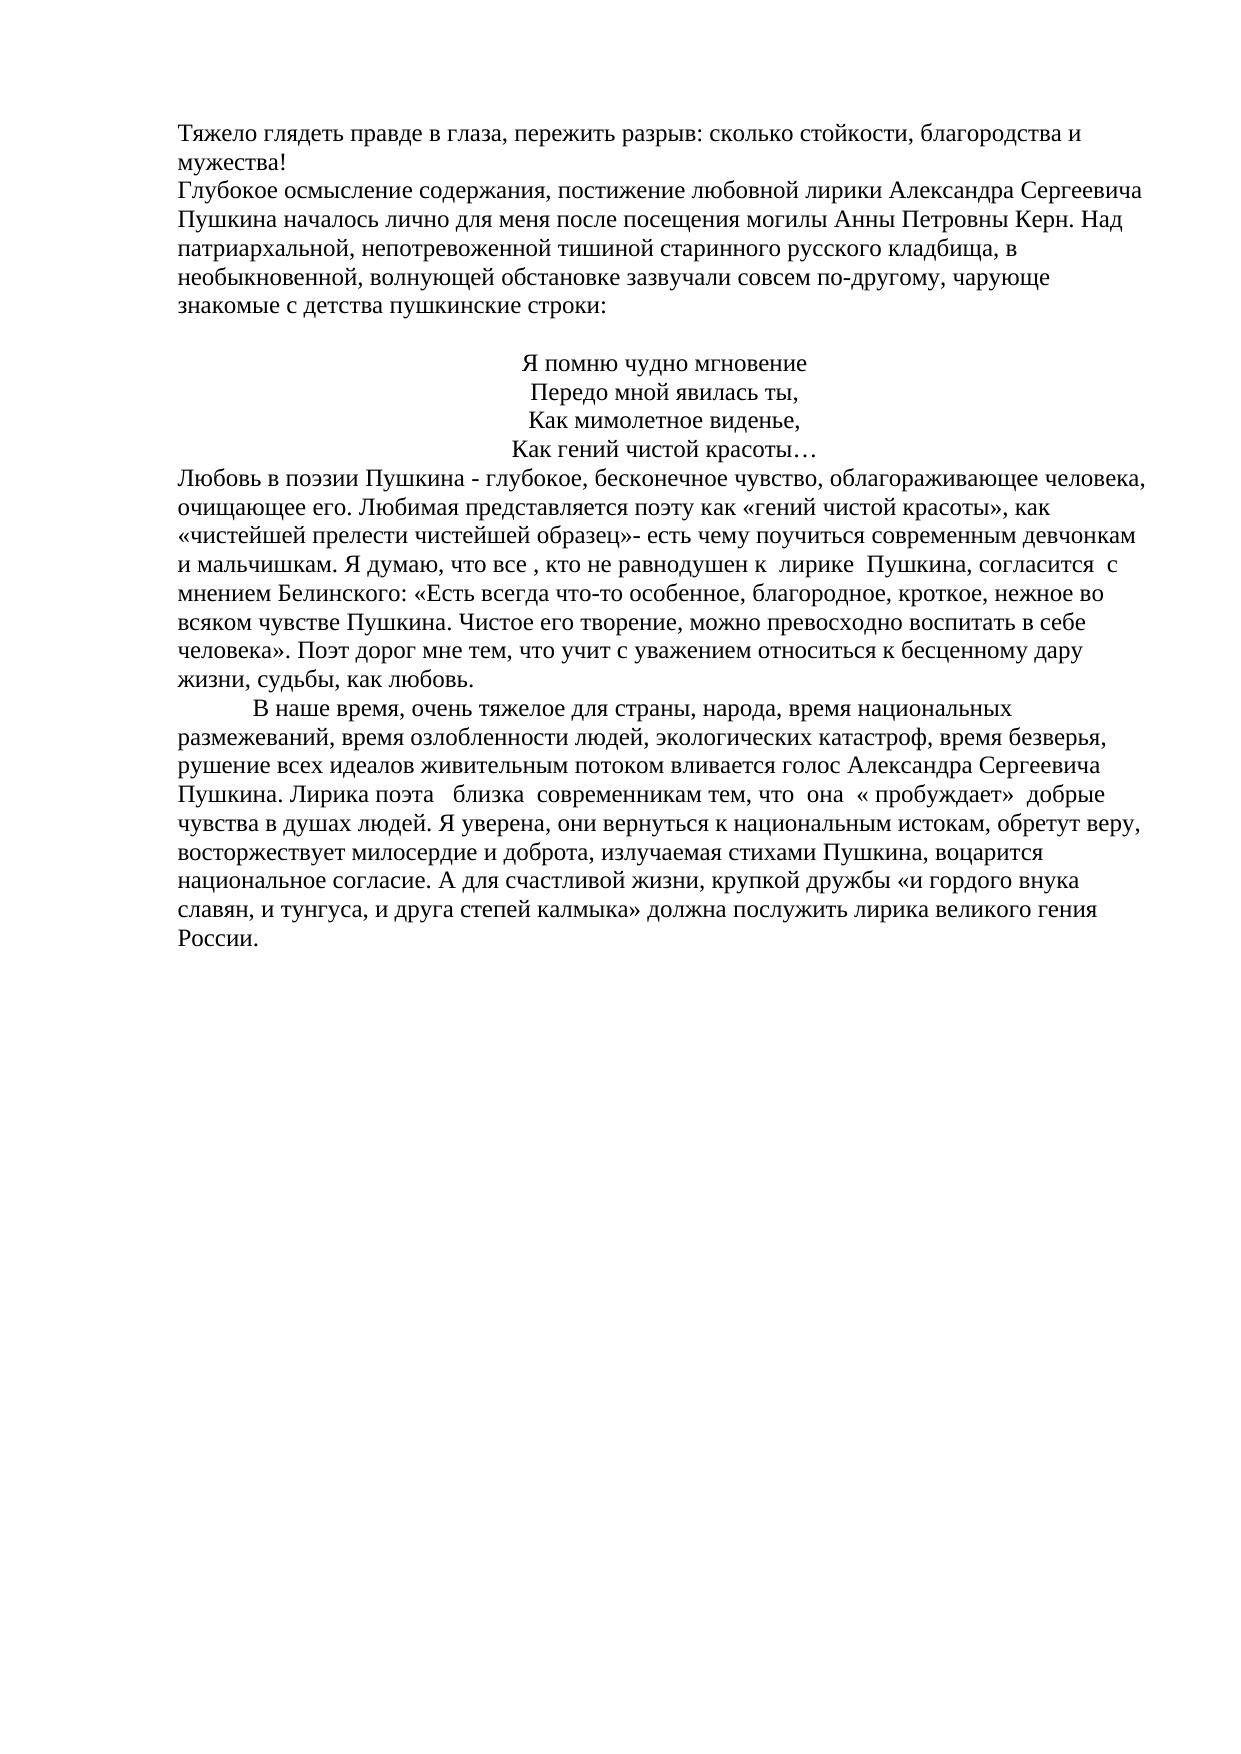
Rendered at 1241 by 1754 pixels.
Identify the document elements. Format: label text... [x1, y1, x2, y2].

text Тяжело глядеть правде в глаза, пережить разрыв: сколько стойкости, благородства и мужества! [177, 118, 1152, 176]
text Как мимолетное виденье, [177, 406, 1152, 434]
text Передо мной явилась ты, [177, 377, 1152, 406]
text Как гений чистой красоты… [177, 434, 1152, 463]
text В наше время, очень тяжелое для страны, народа, время национальных размежеваний, время озлобленности людей, экологических катастроф, время безверья, рушение всех идеалов живительным потоком вливается голос Александра Сергеевича Пушкина. Лирика поэта близка современникам тем, что она « пробуждает» добрые чувства в душах людей. Я уверена, они вернуться к национальным истокам, обретут веру, восторжествует милосердие и доброта, излучаемая стихами Пушкина, воцарится национальное согласие. А для счастливой жизни, крупкой дружбы «и гордого внука славян, и тунгуса, и друга степей калмыка» должна послужить лирика великого гения России. [177, 693, 1152, 952]
text Любовь в поэзии Пушкина - глубокое, бесконечное чувство, облагораживающее человека, очищающее его. Любимая представляется поэту как «гений чистой красоты», как «чистейшей прелести чистейшей образец»- есть чему поучиться современным девчонкам и мальчишкам. Я думаю, что все , кто не равнодушен к лирике Пушкина, согласится с мнением Белинского: «Есть всегда что-то особенное, благородное, кроткое, нежное во всяком чувстве Пушкина. Чистое его творение, можно превосходно воспитать в себе человека». Поэт дорог мне тем, что учит с уважением относиться к бесценному дару жизни, судьбы, как любовь. [177, 463, 1152, 693]
text Я помню чудно мгновение [177, 348, 1152, 377]
text Глубокое осмысление содержания, постижение любовной лирики Александра Сергеевича Пушкина началось лично для меня после посещения могилы Анны Петровны Керн. Над патриархальной, непотревоженной тишиной старинного русского кладбища, в необыкновенной, волнующей обстановке зазвучали совсем по-другому, чарующе знакомые с детства пушкинские строки: [177, 176, 1152, 319]
